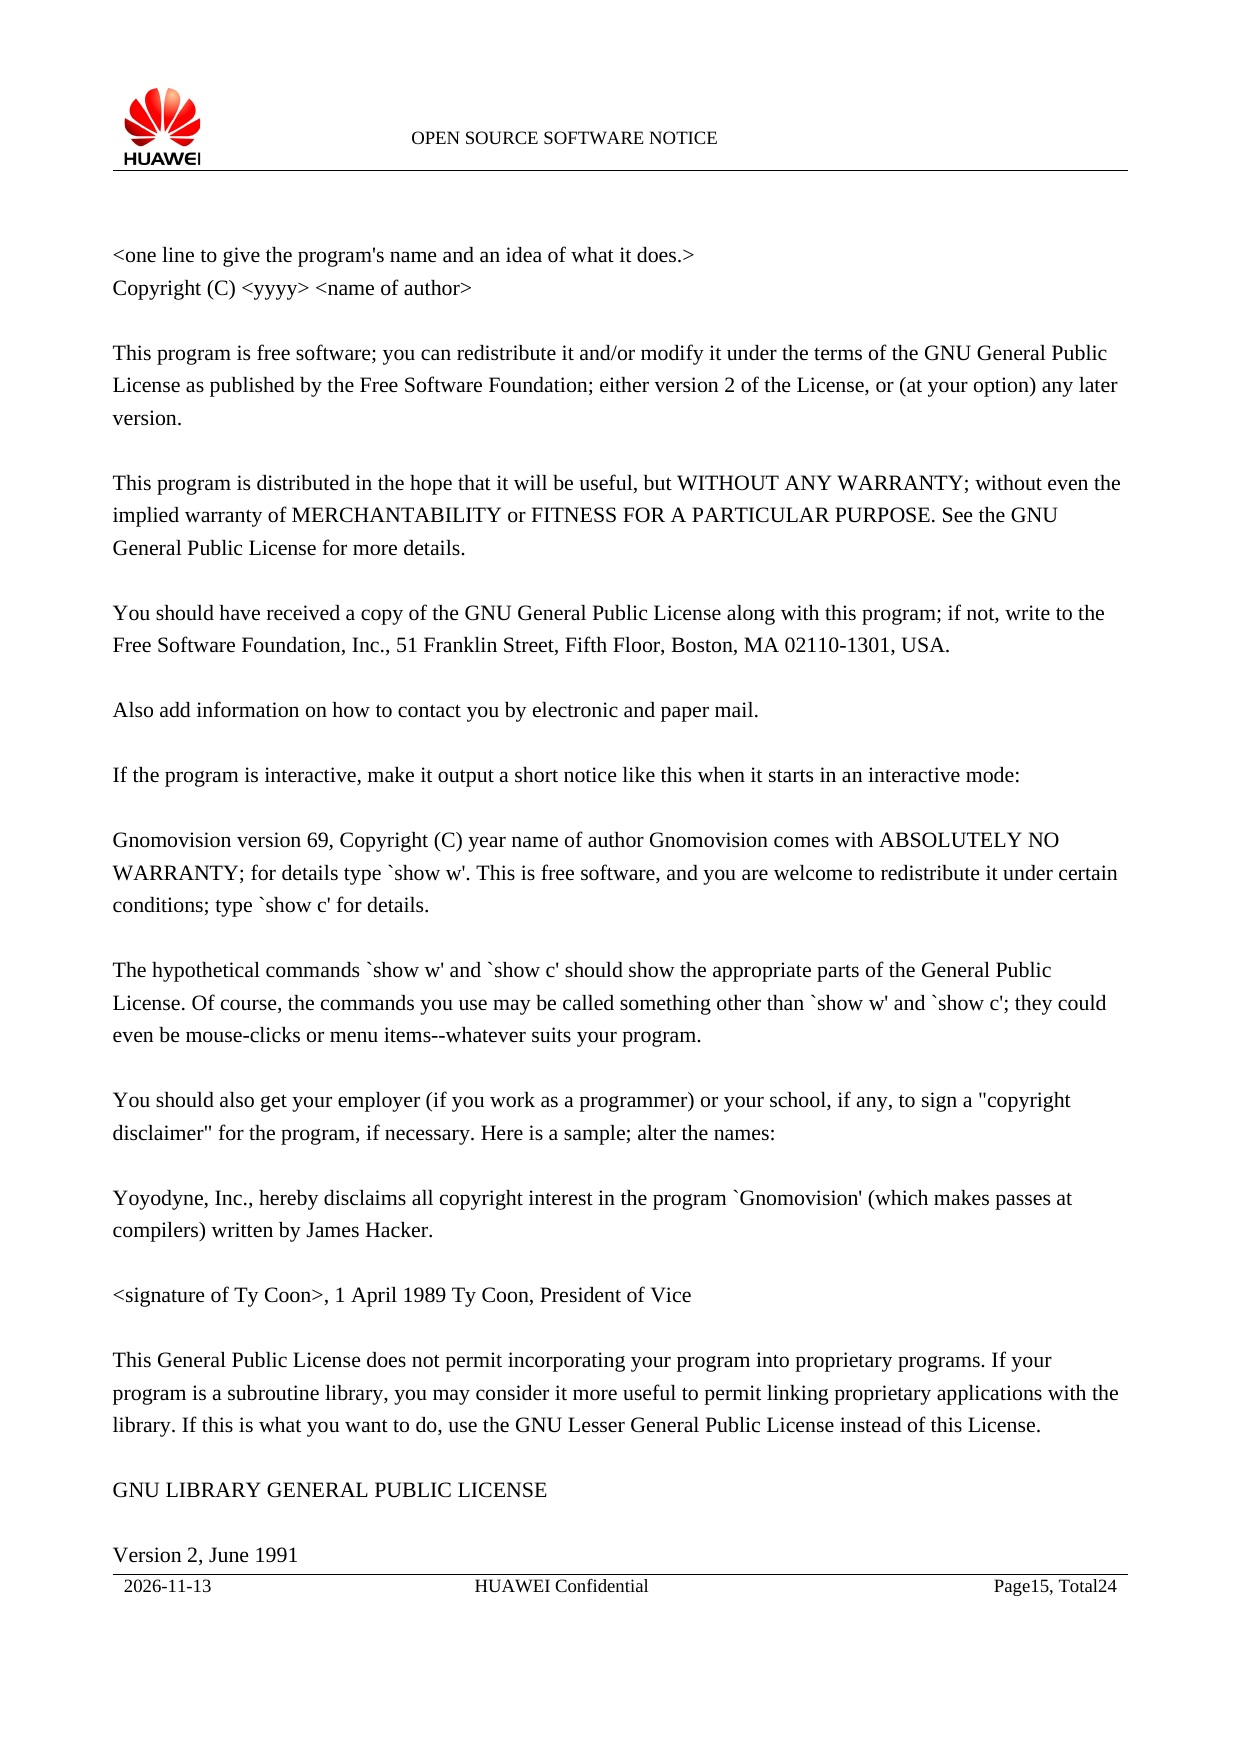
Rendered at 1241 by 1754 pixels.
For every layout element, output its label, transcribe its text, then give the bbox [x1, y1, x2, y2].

picture [124, 88, 201, 165]
